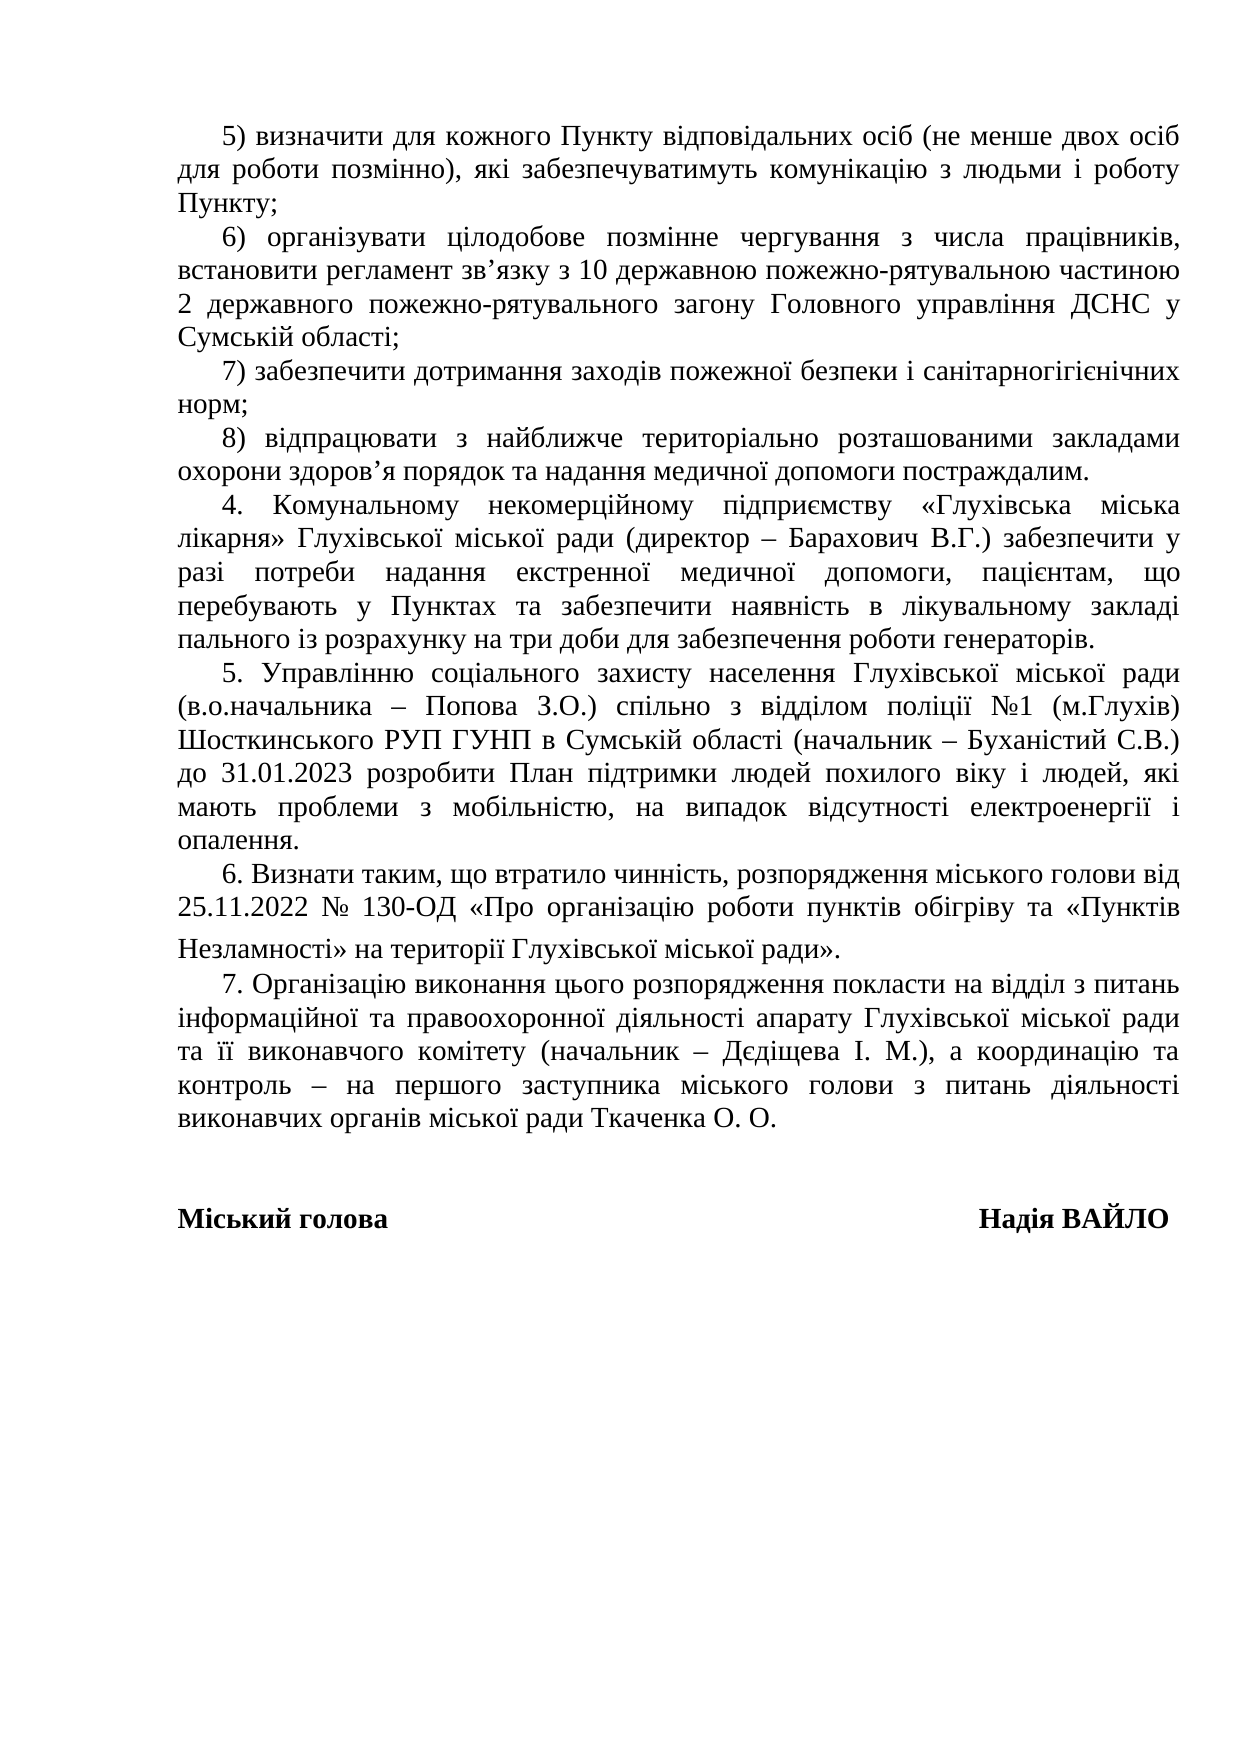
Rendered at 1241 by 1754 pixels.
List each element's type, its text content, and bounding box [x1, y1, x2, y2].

text 5. Управлінню соціального захисту населення Глухівської міської ради (в.о.начальника – Попова З.О.) спільно з відділом поліції №1 (м.Глухів) Шосткинського РУП ГУНП в Сумській області (начальник – Буханістий С.В.) до 31.01.2023 розробити План підтримки людей похилого віку і людей, які мають проблеми з мобільністю, на випадок відсутності електроенергії і опалення. [177, 655, 1181, 856]
list 5) визначити для кожного Пункту відповідальних осіб (не менше двох осіб для роботи позмінно), які забезпечуватимуть комунікацію з людьми і роботу Пункту; [177, 118, 1181, 219]
list 6) організувати цілодобове позмінне чергування з числа працівників, встановити регламент зв’язку з 10 державною пожежно-рятувальною частиною 2 державного пожежно-рятувального загону Головного управління ДСНС у Сумській області; [177, 219, 1181, 353]
list 7) забезпечити дотримання заходів пожежної безпеки і санітарногігієнічних норм; [177, 353, 1181, 420]
list 4. Комунальному некомерційному підприємству «Глухівська міська лікарня» Глухівської міської ради (директор – Барахович В.Г.) забезпечити у разі потреби надання екстренної медичної допомоги, пацієнтам, що перебувають у Пунктах та забезпечити наявність в лікувальному закладі пального із розрахунку на три доби для забезпечення роботи генераторів. [177, 487, 1181, 655]
text Міський голова Надія ВАЙЛО [177, 1201, 1181, 1234]
list 8) відпрацювати з найближче територіально розташованими закладами охорони здоров’я порядок та надання медичної допомоги постраждалим. [177, 420, 1181, 487]
text 6. Визнати таким, що втратило чинність, розпорядження міського голови від 25.11.2022 № 130-ОД «Про організацію роботи пунктів обігріву та «Пунктів Незламності» на території Глухівської міської ради». [177, 856, 1181, 966]
text 7. Організацію виконання цього розпорядження покласти на відділ з питань інформаційної та правоохоронної діяльності апарату Глухівської міської ради та її виконавчого комітету (начальник – Дєдіщева І. М.), а координацію та контроль – на першого заступника міського голови з питань діяльності виконавчих органів міської ради Ткаченка О. О. [177, 966, 1181, 1134]
